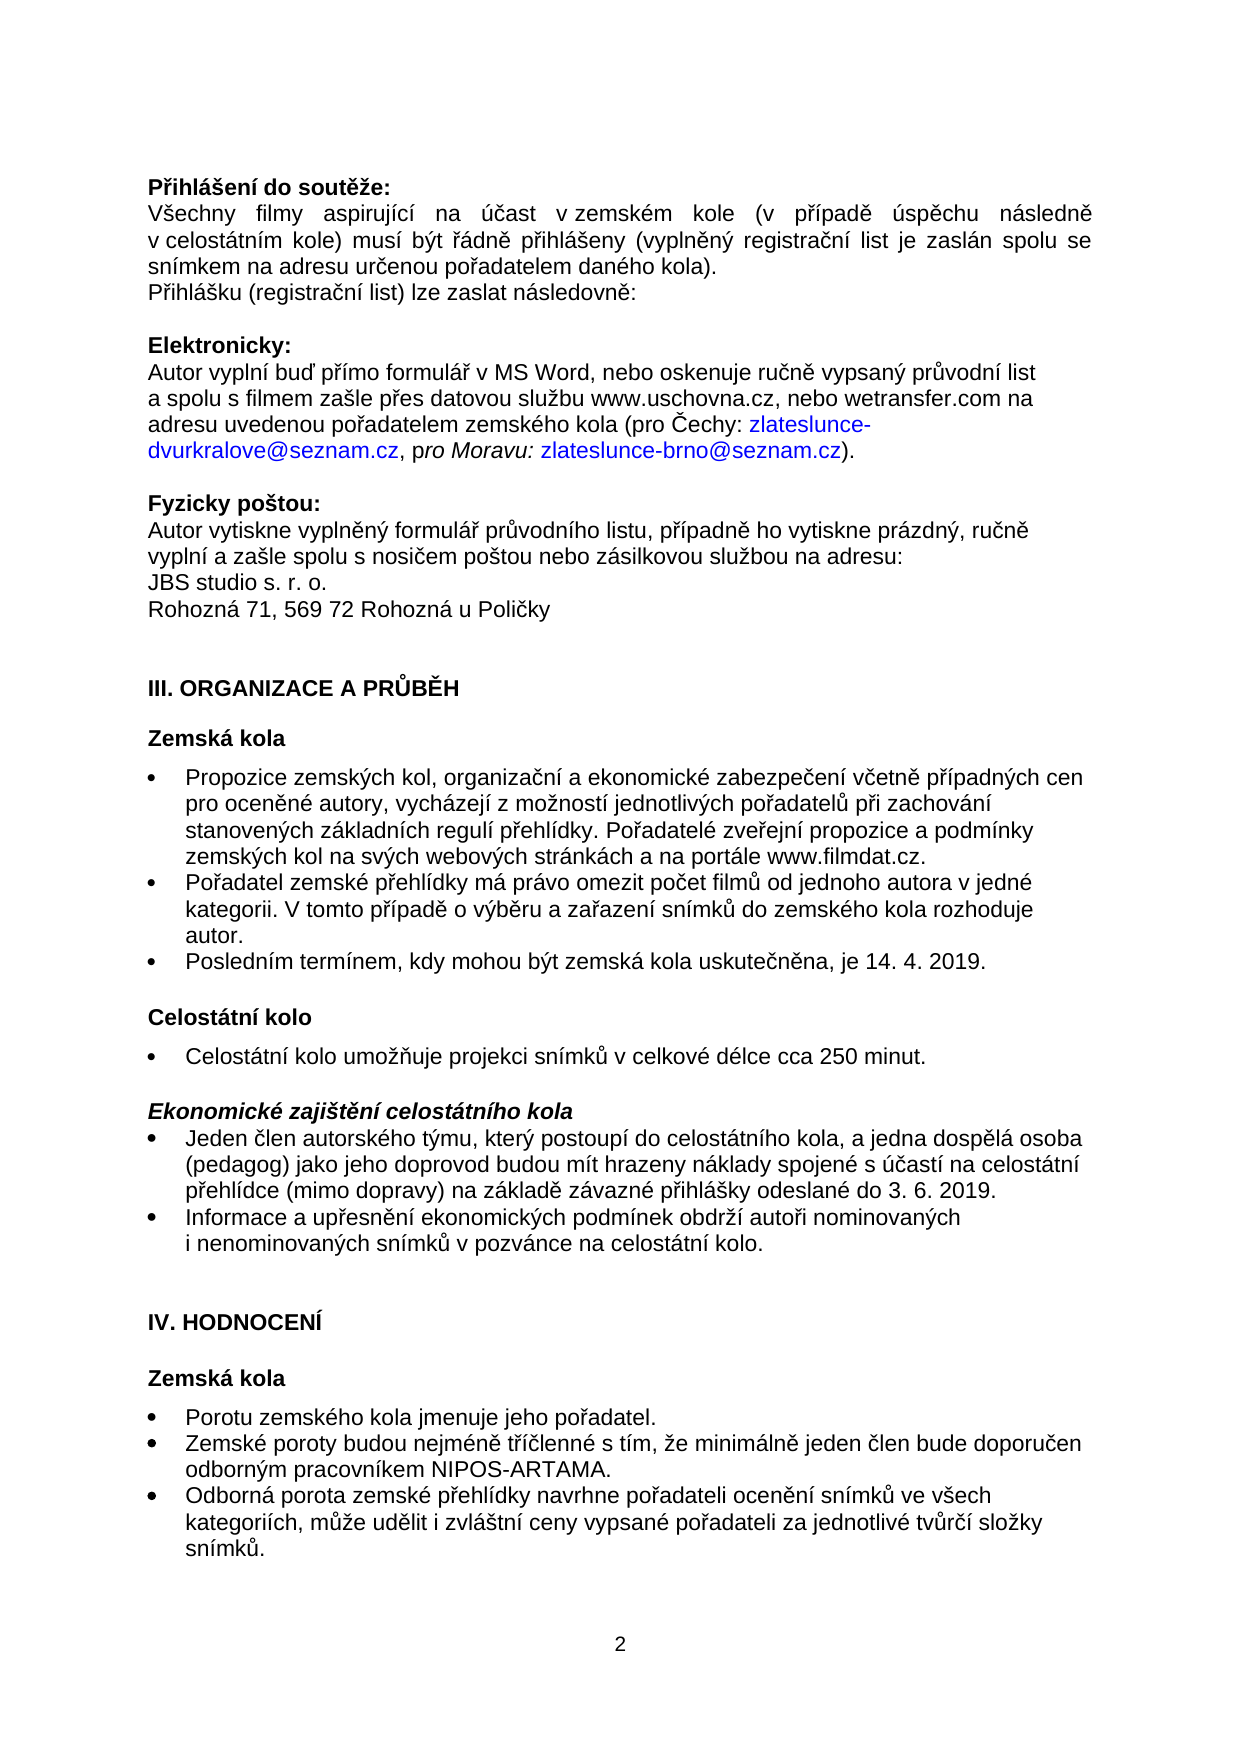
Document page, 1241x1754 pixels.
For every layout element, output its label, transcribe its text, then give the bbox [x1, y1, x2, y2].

text III. ORGANIZACE A PRŮBĚH [148, 675, 1093, 725]
list Pořadatel zemské přehlídky má právo omezit počet filmů od jednoho autora v jedné kategorii. V tomto případě o výběru a zařazení snímků do zemského kola rozhoduje autor. [148, 869, 1093, 948]
text Fyzicky poštou: [148, 490, 1093, 517]
list Posledním termínem, kdy mohou být zemská kola uskutečněna, je 14. 4. 2019. [148, 948, 1093, 975]
text Celostátní kolo [148, 1004, 1093, 1030]
text Rohozná 71, 569 72 Rohozná u Poličky [148, 596, 1093, 622]
text Zemská kola [148, 1364, 1093, 1391]
list Propozice zemských kol, organizační a ekonomické zabezpečení včetně případných cen pro oceněné autory, vycházejí z možností jednotlivých pořadatelů při zachování stanovených základních regulí přehlídky. Pořadatelé zveřejní propozice a podmínky zemských kol na svých webových stránkách a na portále www.filmdat.cz. [148, 764, 1093, 869]
text Všechny filmy aspirující na účast v zemském kole (v případě úspěchu následně v celostátním kole) musí být řádně přihlášeny (vyplněný registrační list je zaslán spolu se snímkem na adresu určenou pořadatelem daného kola). [148, 200, 1093, 279]
text Autor vyplní buď přímo formulář v MS Word, nebo oskenuje ručně vypsaný průvodní list a spolu s filmem zašle přes datovou službu www.uschovna.cz, nebo wetransfer.com na adresu uvedenou pořadatelem zemského kola (pro Čechy: zlateslunce-dvurkralove@seznam.cz, pro Moravu: zlateslunce-brno@seznam.cz). [148, 358, 1093, 464]
text IV. HODNOCENÍ [148, 1309, 1093, 1335]
list Celostátní kolo umožňuje projekci snímků v celkové délce cca 250 minut. [148, 1043, 1093, 1069]
list Porotu zemského kola jmenuje jeho pořadatel. [148, 1403, 1093, 1430]
list Zemské poroty budou nejméně tříčlenné s tím, že minimálně jeden člen bude doporučen odborným pracovníkem NIPOS-ARTAMA. [148, 1430, 1093, 1482]
text Přihlášení do soutěže: [148, 174, 1093, 200]
list Informace a upřesnění ekonomických podmínek obdrží autoři nominovaných i nenominovaných snímků v pozvánce na celostátní kolo. [148, 1204, 1093, 1256]
text Autor vytiskne vyplněný formulář průvodního listu, případně ho vytiskne prázdný, ručně vyplní a zašle spolu s nosičem poštou nebo zásilkovou službou na adresu: [148, 517, 1093, 569]
text Přihlášku (registrační list) lze zaslat následovně: [148, 279, 1093, 306]
text Zemská kola [148, 725, 1093, 751]
text JBS studio s. r. o. [148, 569, 1093, 596]
text Elektronicky: [148, 332, 1093, 358]
text Ekonomické zajištění celostátního kola [148, 1098, 1093, 1124]
list Jeden člen autorského týmu, který postoupí do celostátního kola, a jedna dospělá osoba (pedagog) jako jeho doprovod budou mít hrazeny náklady spojené s účastí na celostátní přehlídce (mimo dopravy) na základě závazné přihlášky odeslané do 3. 6. 2019. [148, 1124, 1093, 1204]
list Odborná porota zemské přehlídky navrhne pořadateli ocenění snímků ve všech kategoriích, může udělit i zvláštní ceny vypsané pořadateli za jednotlivé tvůrčí složky snímků. [148, 1482, 1093, 1562]
